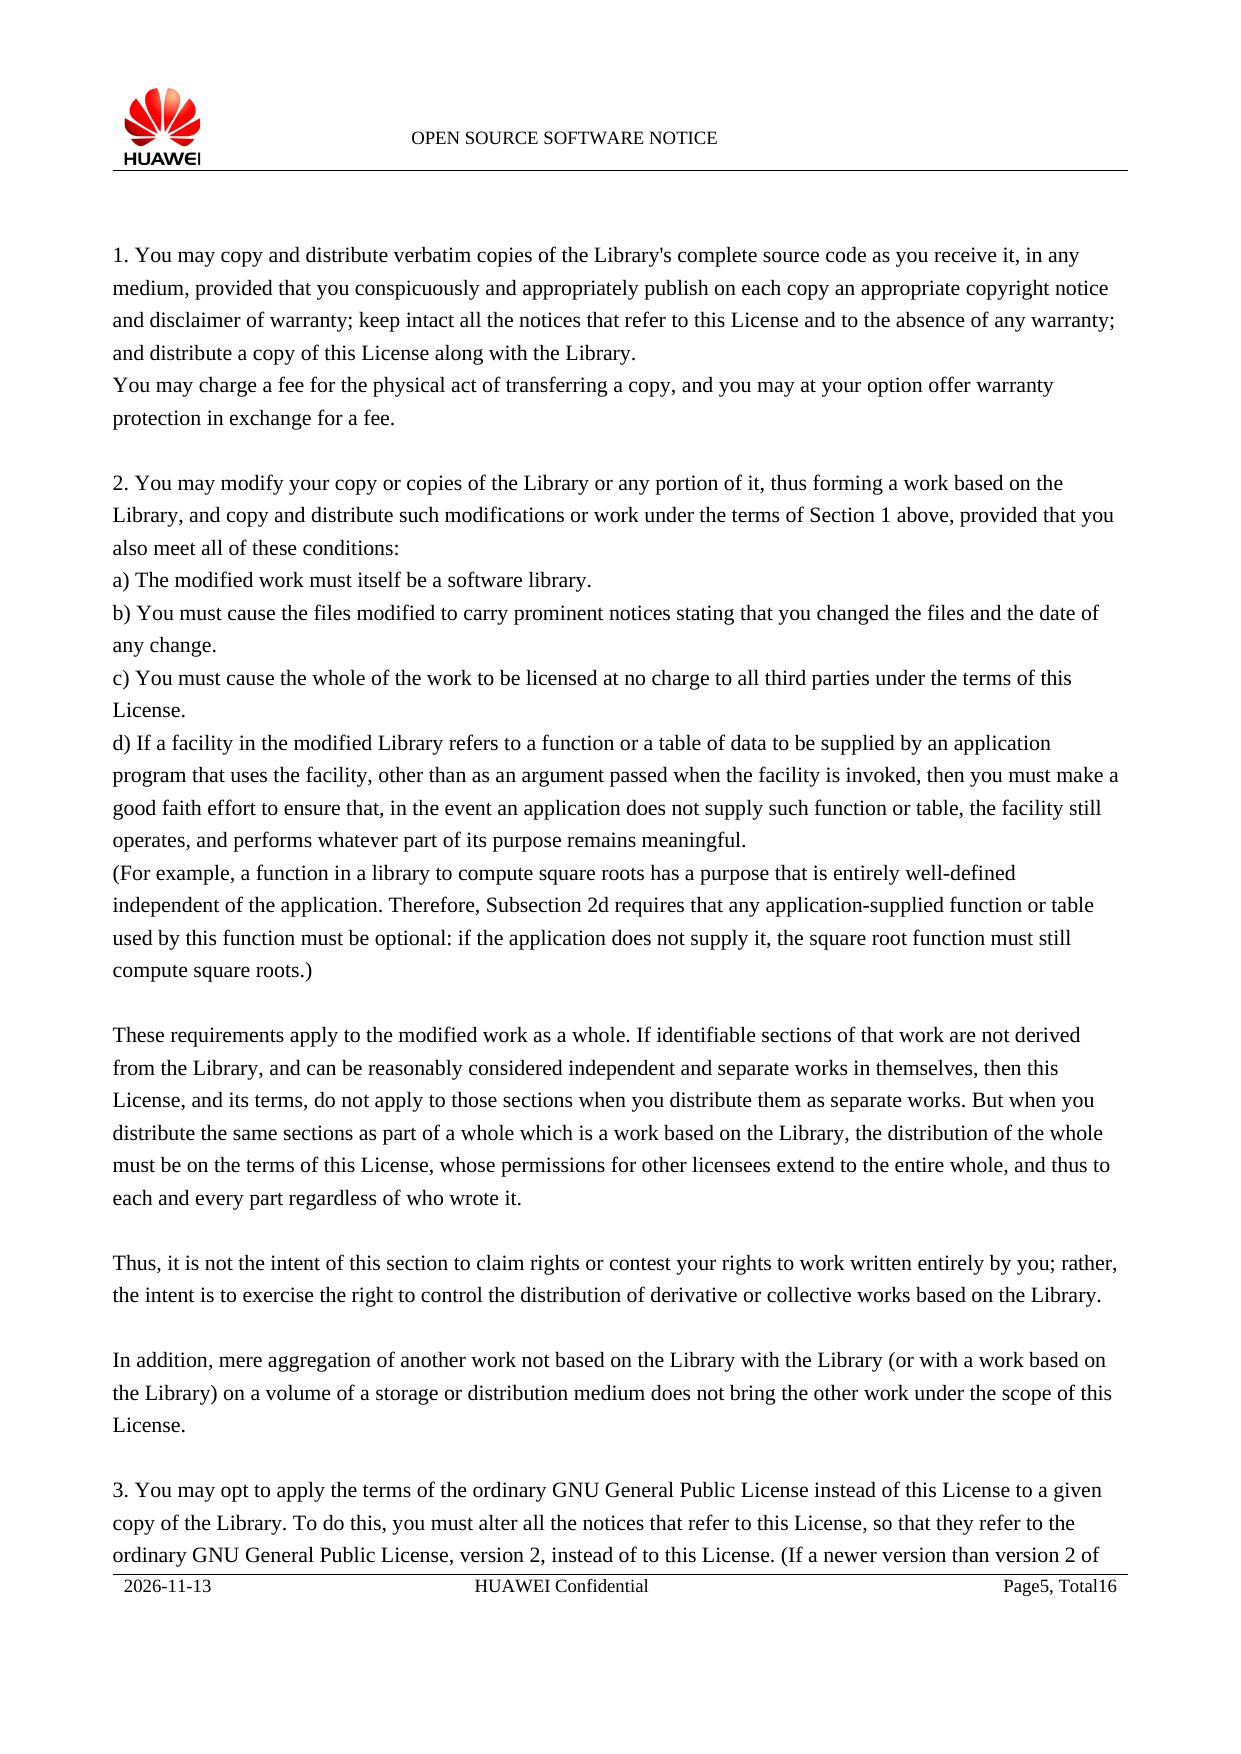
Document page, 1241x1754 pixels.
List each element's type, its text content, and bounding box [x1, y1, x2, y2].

picture [124, 88, 201, 165]
